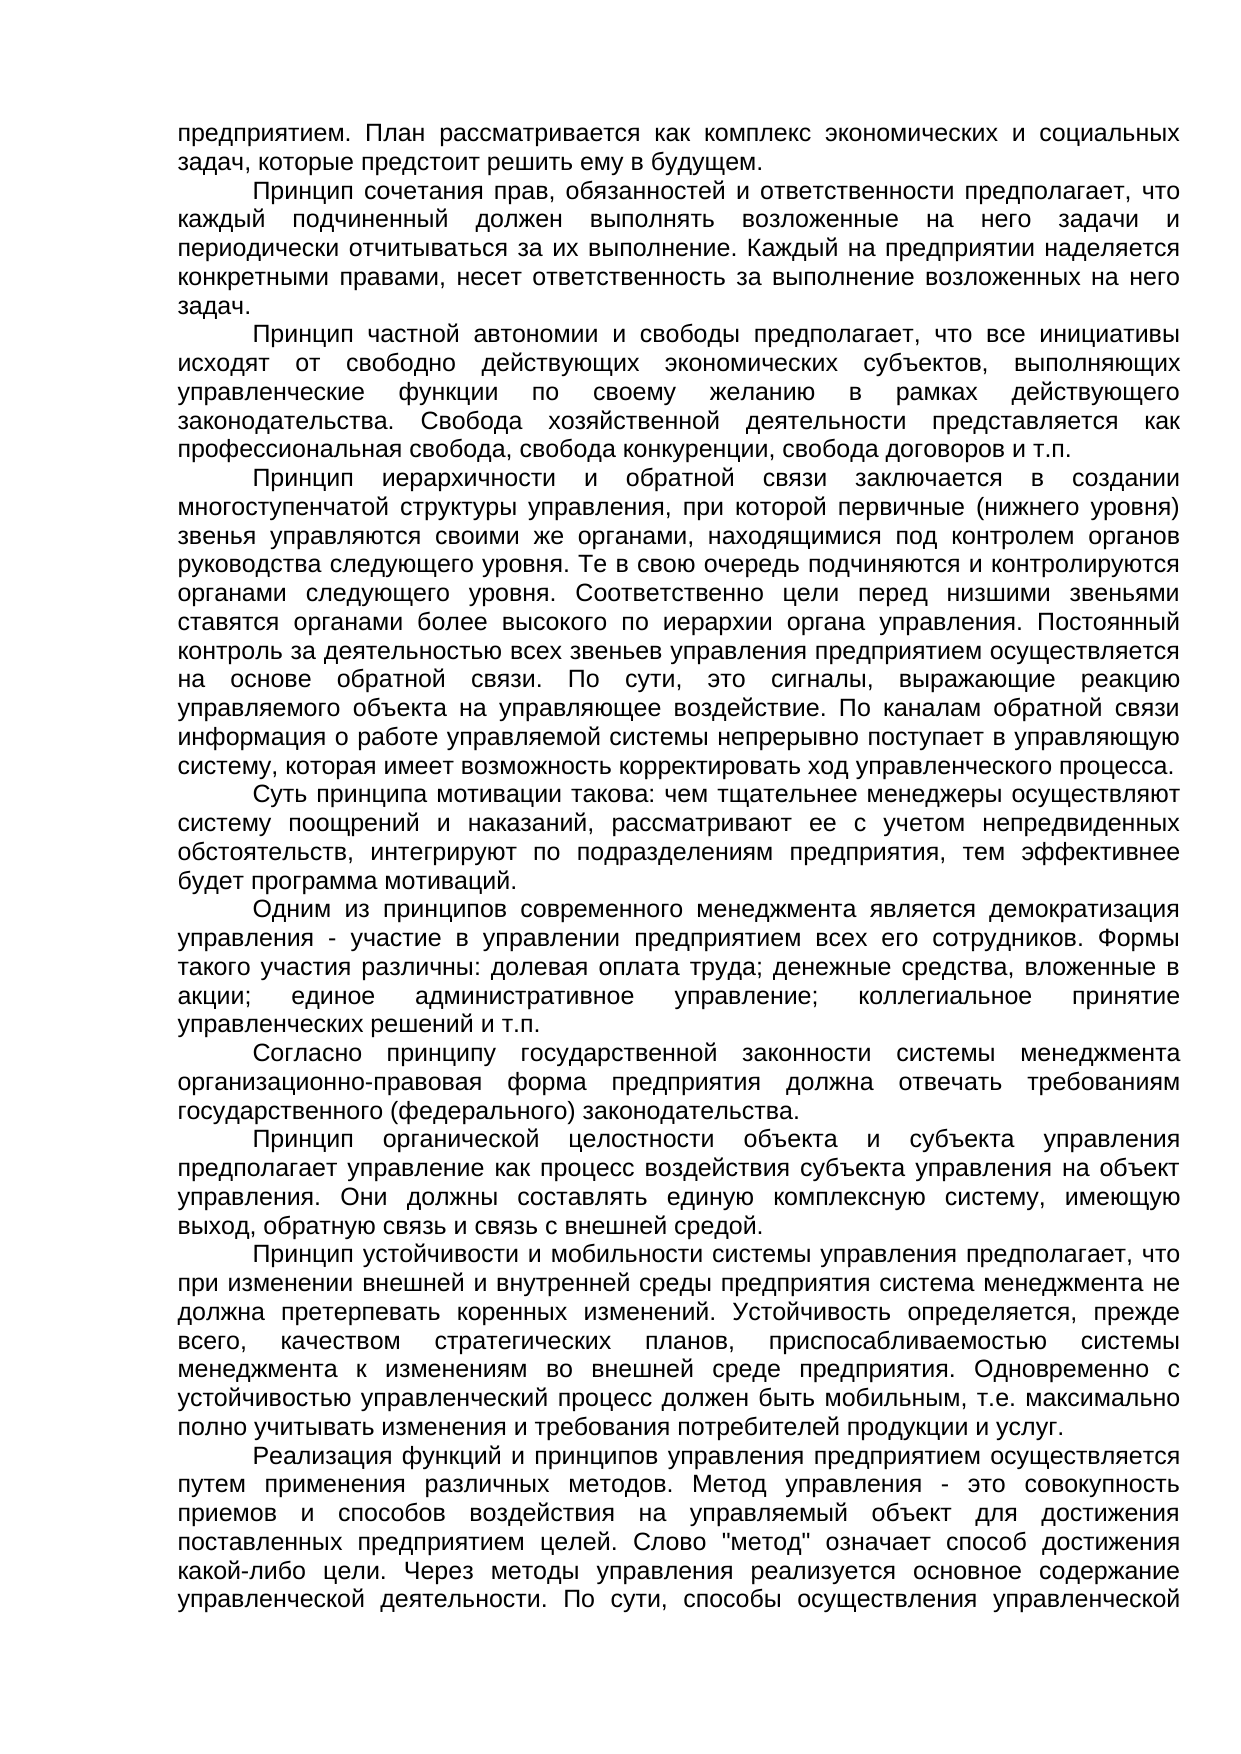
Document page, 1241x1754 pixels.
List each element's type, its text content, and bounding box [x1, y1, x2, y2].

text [177, 1441, 1181, 1613]
text Одним из принципов современного менеджмента является демократизация управления - участие в управлении предприятием всех его сотрудников. Формы такого участия различны: долевая оплата труда; денежные средства, вложенные в акции; единое административное управление; коллегиальное принятие управленческих решений и т.п. [177, 894, 1181, 1038]
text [177, 118, 1181, 176]
text Суть принципа мотивации такова: чем тщательнее менеджеры осуществляют систему поощрений и наказаний, рассматривают ее с учетом непредвиденных обстоятельств, интегрируют по подразделениям предприятия, тем эффективнее будет программа мотиваций. [177, 779, 1181, 894]
text Принцип органической целостности объекта и субъекта управления предполагает управление как процесс воздействия субъекта управления на объект управления. Они должны составлять единую комплексную систему, имеющую выход, обратную связь и связь с внешней средой. [177, 1124, 1181, 1239]
text Принцип сочетания прав, обязанностей и ответственности предполагает, что каждый подчиненный должен выполнять возложенные на него задачи и периодически отчитываться за их выполнение. Каждый на предприятии наделяется конкретными правами, несет ответственность за выполнение возложенных на него задач. [177, 176, 1181, 319]
text Принцип устойчивости и мобильности системы управления предполагает, что при изменении внешней и внутренней среды предприятия система менеджмента не должна претерпевать коренных изменений. Устойчивость определяется, прежде всего, качеством стратегических планов, приспосабливаемостью системы менеджмента к изменениям во внешней среде предприятия. Одновременно с устойчивостью управленческий процесс должен быть мобильным, т.е. максимально полно учитывать изменения и требования потребителей продукции и услуг. [177, 1239, 1181, 1441]
text Принцип частной автономии и свободы предполагает, что все инициативы исходят от свободно действующих экономических субъектов, выполняющих управленческие функции по своему желанию в рамках действующего законодательства. Свобода хозяйственной деятельности представляется как профессиональная свобода, свобода конкуренции, свобода договоров и т.п. [177, 319, 1181, 463]
text Принцип иерархичности и обратной связи заключается в создании многоступенчатой структуры управления, при которой первичные (нижнего уровня) звенья управляются своими же органами, находящимися под контролем органов руководства следующего уровня. Те в свою очередь подчиняются и контролируются органами следующего уровня. Соответственно цели перед низшими звеньями ставятся органами более высокого по иерархии органа управления. Постоянный контроль за деятельностью всех звеньев управления предприятием осуществляется на основе обратной связи. По сути, это сигналы, выражающие реакцию управляемого объекта на управляющее воздействие. По каналам обратной связи информация о работе управляемой системы непрерывно поступает в управляющую систему, которая имеет возможность корректировать ход управленческого процесса. [177, 463, 1181, 779]
text Согласно принципу государственной законности системы менеджмента организационно-правовая форма предприятия должна отвечать требованиям государственного (федерального) законодательства. [177, 1038, 1181, 1124]
